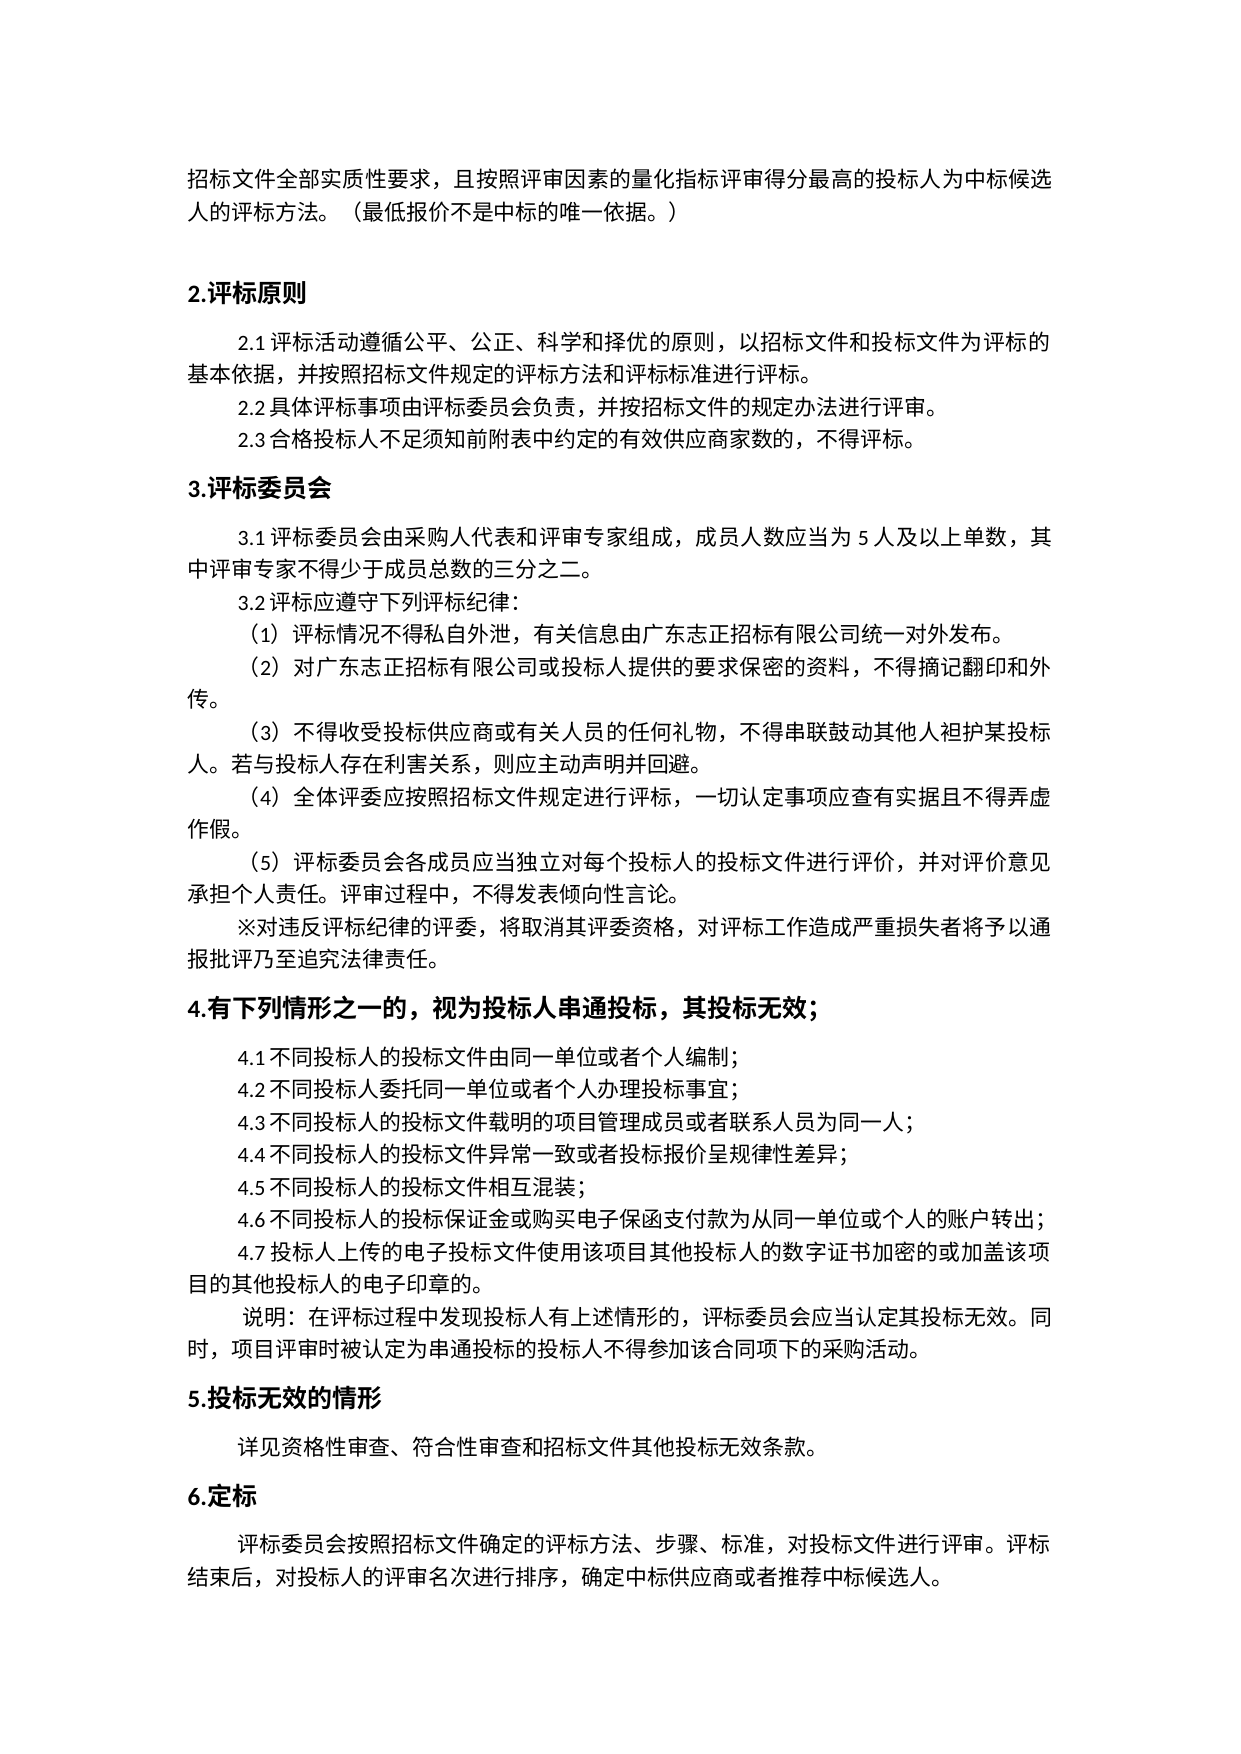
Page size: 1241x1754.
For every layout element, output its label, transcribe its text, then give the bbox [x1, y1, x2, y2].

text 4.1不同投标人的投标文件由同一单位或者个人编制； [187, 1039, 1053, 1072]
text （1）评标情况不得私自外泄，有关信息由广东志正招标有限公司统一对外发布。 [187, 617, 1053, 649]
text 说明：在评标过程中发现投标人有上述情形的，评标委员会应当认定其投标无效。同时，项目评审时被认定为串通投标的投标人不得参加该合同项下的采购活动。 [187, 1299, 1053, 1364]
text 4.5不同投标人的投标文件相互混装； [187, 1169, 1053, 1202]
text 4.4不同投标人的投标文件异常一致或者投标报价呈规律性差异； [187, 1137, 1053, 1169]
text 4.6不同投标人的投标保证金或购买电子保函支付款为从同一单位或个人的账户转出； [187, 1202, 1053, 1234]
text （4）全体评委应按照招标文件规定进行评标，一切认定事项应查有实据且不得弄虚作假。 [187, 779, 1053, 844]
text 4.有下列情形之一的，视为投标人串通投标，其投标无效； [187, 974, 1053, 1039]
text ※对违反评标纪律的评委，将取消其评委资格，对评标工作造成严重损失者将予以通报批评乃至追究法律责任。 [187, 909, 1053, 974]
text 2.1评标活动遵循公平、公正、科学和择优的原则，以招标文件和投标文件为评标的基本依据，并按照招标文件规定的评标方法和评标标准进行评标。 [187, 324, 1053, 389]
text 评标委员会按照招标文件确定的评标方法、步骤、标准，对投标文件进行评审。评标结束后，对投标人的评审名次进行排序，确定中标供应商或者推荐中标候选人。 [187, 1527, 1053, 1592]
text 详见资格性审查、符合性审查和招标文件其他投标无效条款。 [187, 1429, 1053, 1462]
text 4.3不同投标人的投标文件载明的项目管理成员或者联系人员为同一人； [187, 1104, 1053, 1137]
text （2）对广东志正招标有限公司或投标人提供的要求保密的资料，不得摘记翻印和外传。 [187, 649, 1053, 714]
text 2.2具体评标事项由评标委员会负责，并按招标文件的规定办法进行评审。 [187, 389, 1053, 422]
text 6.定标 [187, 1462, 1053, 1527]
text 2.3合格投标人不足须知前附表中约定的有效供应商家数的，不得评标。 [187, 422, 1053, 454]
text 4.2不同投标人委托同一单位或者个人办理投标事宜； [187, 1072, 1053, 1104]
text （5）评标委员会各成员应当独立对每个投标人的投标文件进行评价，并对评价意见承担个人责任。评审过程中，不得发表倾向性言论。 [187, 844, 1053, 909]
text 2.评标原则 [187, 259, 1053, 324]
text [187, 162, 1053, 227]
text 4.7投标人上传的电子投标文件使用该项目其他投标人的数字证书加密的或加盖该项目的其他投标人的电子印章的。 [187, 1234, 1053, 1299]
text 3.2评标应遵守下列评标纪律： [187, 584, 1053, 617]
text 3.评标委员会 [187, 454, 1053, 519]
text 5.投标无效的情形 [187, 1364, 1053, 1429]
text （3）不得收受投标供应商或有关人员的任何礼物，不得串联鼓动其他人袒护某投标人。若与投标人存在利害关系，则应主动声明并回避。 [187, 714, 1053, 779]
text 3.1评标委员会由采购人代表和评审专家组成，成员人数应当为5人及以上单数，其中评审专家不得少于成员总数的三分之二。 [187, 519, 1053, 584]
